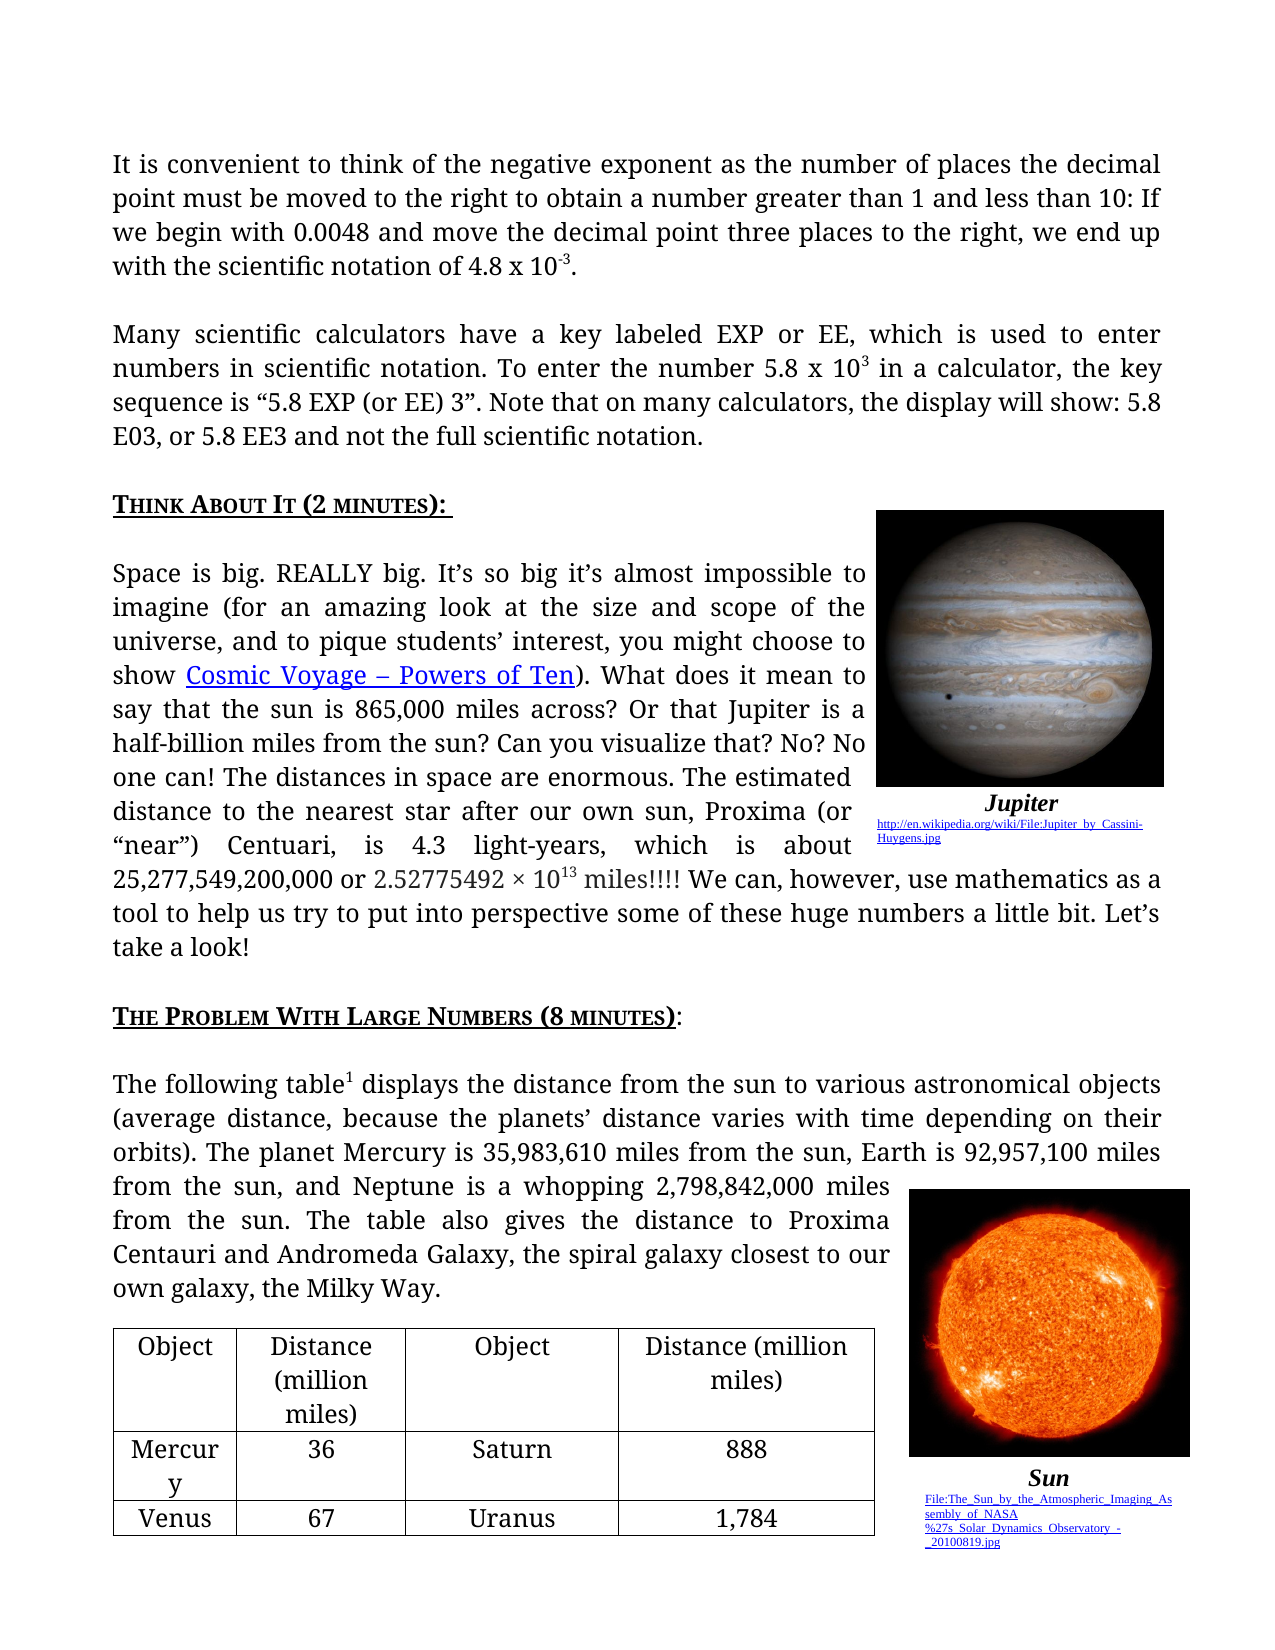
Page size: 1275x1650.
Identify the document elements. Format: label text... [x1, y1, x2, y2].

table_cell Uranus [406, 1501, 618, 1535]
table_header Distance (million miles) [619, 1329, 874, 1431]
table_header Distance (million miles) [237, 1329, 405, 1431]
text Think About It (2 minutes): [112, 487, 1162, 521]
table_cell 888 [619, 1432, 874, 1500]
text Space is big. REALLY big. It’s so big it’s almost impossible to imagine (for an amazing look at the size and scope of the universe, and to pique students’ interest, you might choose to show Cosmic Voyage – Powers of Ten). What does it mean to say that the sun is 865,000 miles across? Or that Jupiter is a half-billion miles from the sun? Can you visualize that? No? No one can! The distances in space are enormous. The estimated distance to the nearest star after our own sun, Proxima (or “near”) Centuari, is 4.3 light-years, which is about 25,277,549,200,000 or 2.52775492 × 1013 miles!!!! We can, however, use mathematics as a tool to help us try to put into perspective some of these huge numbers a little bit. Let’s take a look! [112, 555, 1162, 964]
text The following table1 displays the distance from the sun to various astronomical objects (average distance, because the planets’ distance varies with time depending on their orbits). The planet Mercury is 35,983,610 miles from the sun, Earth is 92,957,100 miles from the sun, and Neptune is a whopping 2,798,842,000 miles from the sun. The table also gives the distance to Proxima Centauri and Andromeda Galaxy, the spiral galaxy closest to our own galaxy, the Milky Way. [112, 1066, 1162, 1305]
text It is convenient to think of the negative exponent as the number of places the decimal point must be moved to the right to obtain a number greater than 1 and less than 10: If we begin with 0.0048 and move the decimal point three places to the right, we end up with the scientific notation of 4.8 x 10-3. [112, 147, 1162, 283]
table_header Object [114, 1329, 236, 1431]
table_cell Venus [114, 1501, 236, 1535]
table_cell Saturn [406, 1432, 618, 1500]
table_cell Mercury [114, 1432, 236, 1500]
picture [876, 510, 1164, 787]
text Many scientific calculators have a key labeled EXP or EE, which is used to enter numbers in scientific notation. To enter the number 5.8 x 103 in a calculator, the key sequence is “5.8 EXP (or EE) 3”. Note that on many calculators, the display will show: 5.8 E03, or 5.8 EE3 and not the full scientific notation. [112, 317, 1162, 453]
text The Problem With Large Numbers (8 minutes): [112, 998, 1162, 1032]
table_header Object [406, 1329, 618, 1431]
picture [909, 1189, 1190, 1457]
table_cell 1,784 [619, 1501, 874, 1535]
table_cell 67 [237, 1501, 405, 1535]
table_cell 36 [237, 1432, 405, 1500]
